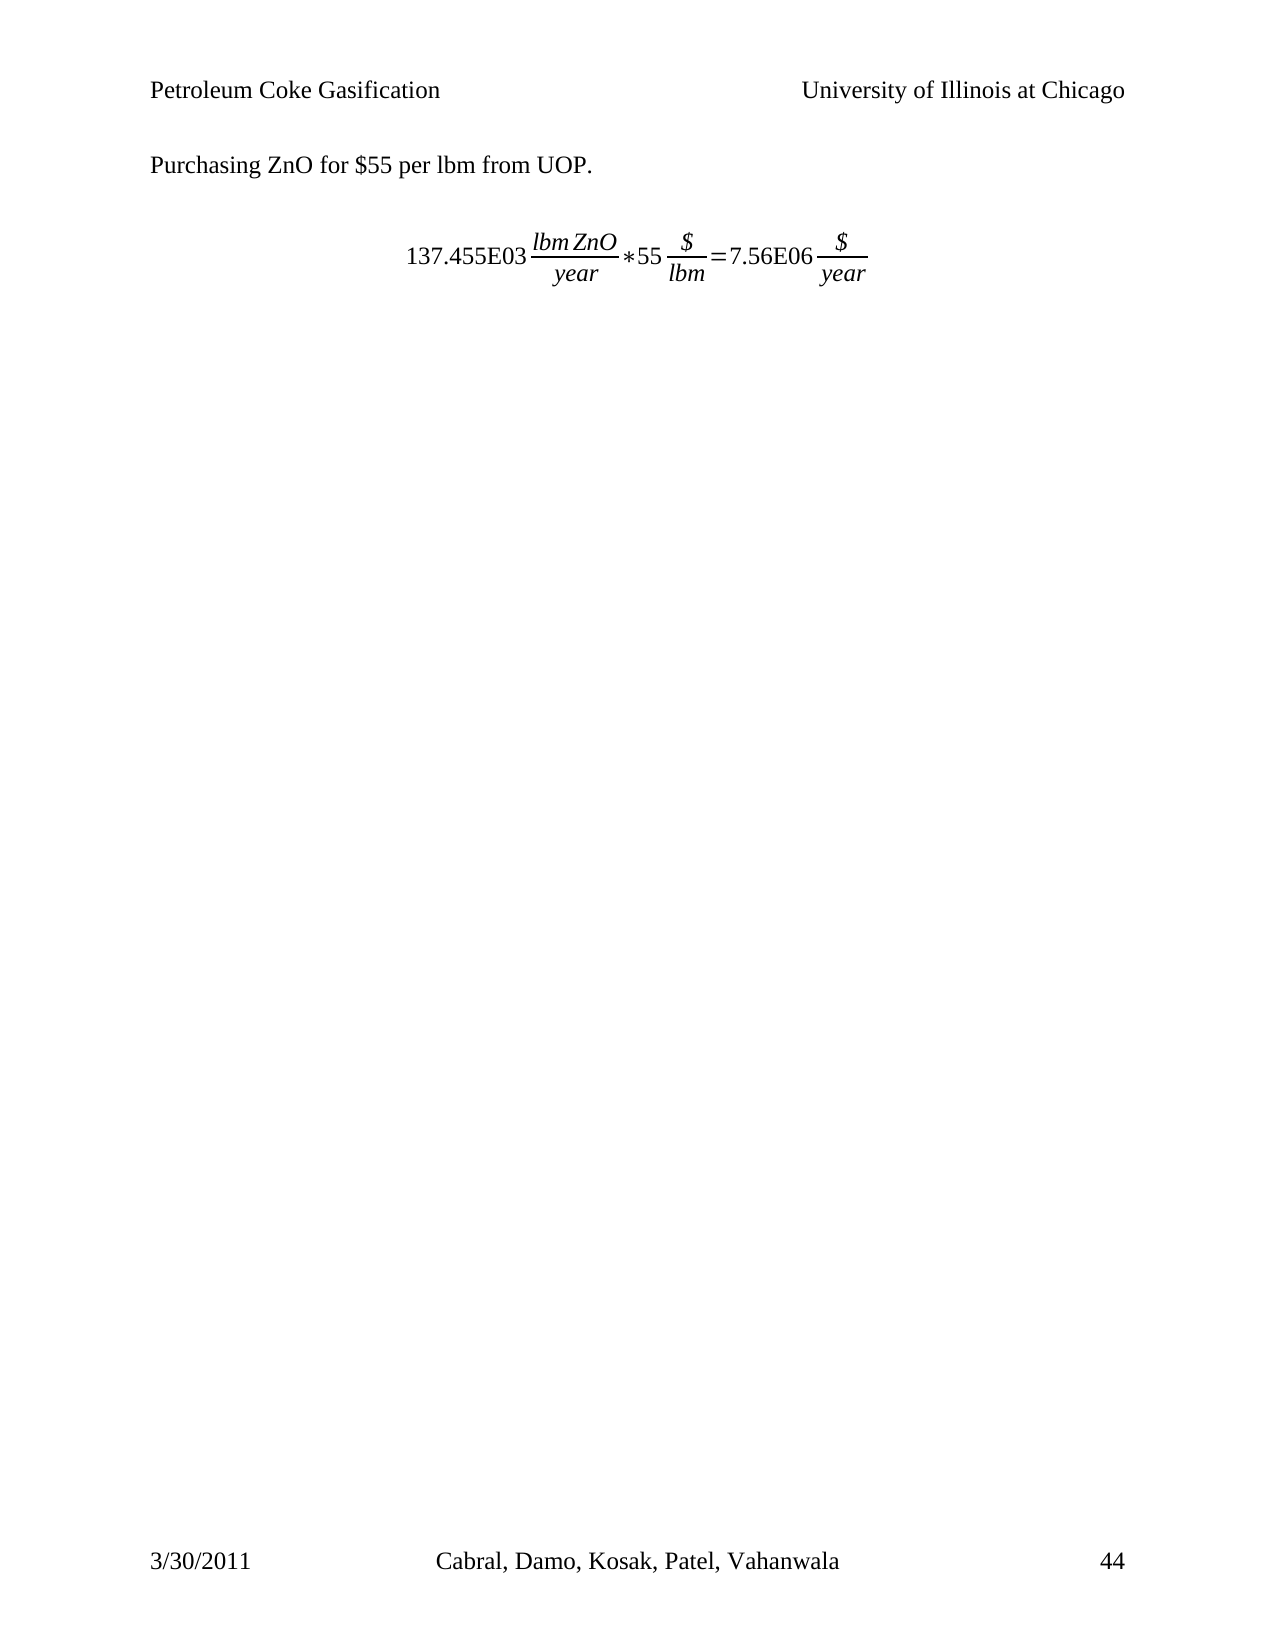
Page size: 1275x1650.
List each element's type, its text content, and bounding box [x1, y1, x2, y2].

text Purchasing ZnO for $55 per lbm from UOP. [150, 150, 1125, 179]
